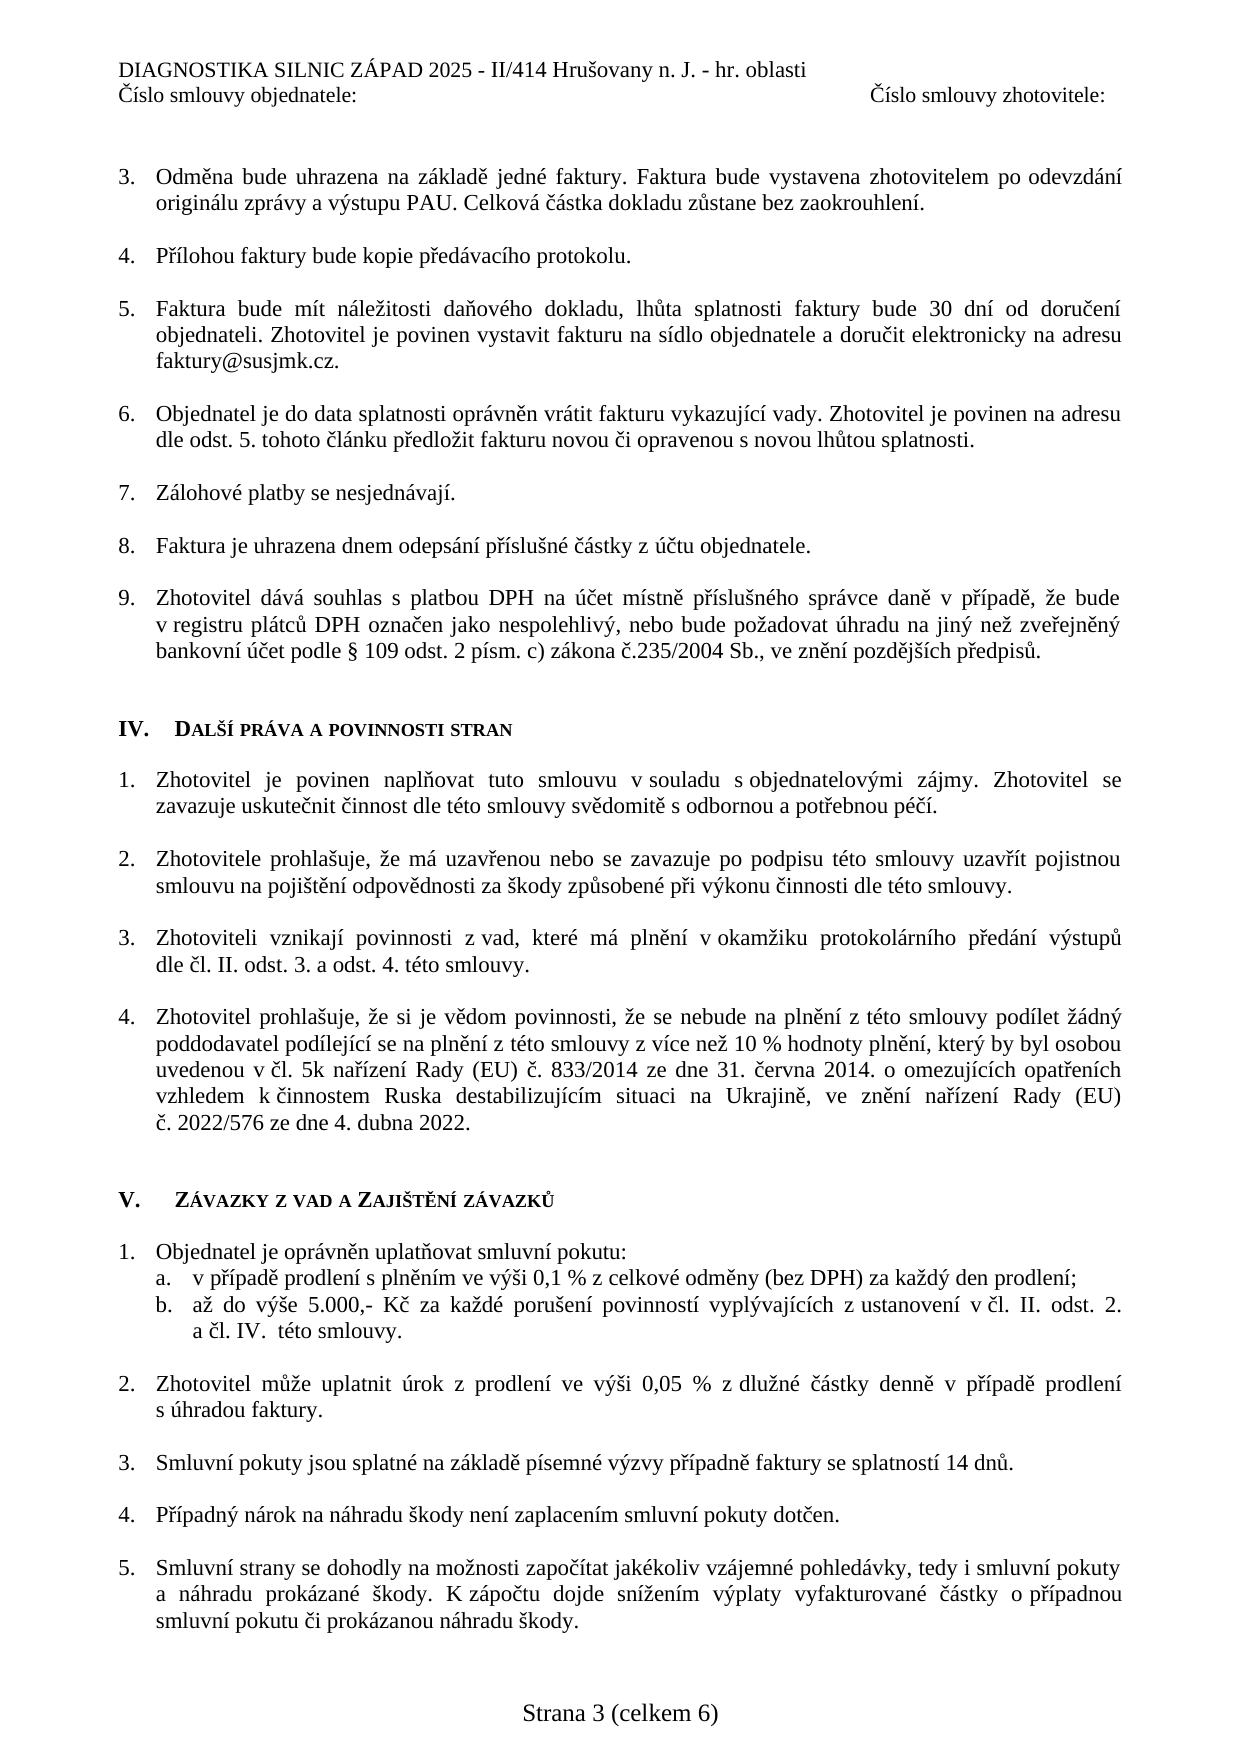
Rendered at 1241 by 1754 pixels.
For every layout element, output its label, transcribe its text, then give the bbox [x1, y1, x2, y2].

list Přílohou faktury bude kopie předávacího protokolu. [118, 242, 1122, 268]
list Faktura bude mít náležitosti daňového dokladu, lhůta splatnosti faktury bude 30 dní od doručení objednateli. Zhotovitel je povinen vystavit fakturu na sídlo objednatele a doručit elektronicky na adresu faktury@susjmk.cz. [118, 294, 1122, 374]
list Zhotoviteli vznikají povinnosti z vad, které má plnění v okamžiku protokolárního předání výstupů dle čl. II. odst. 3. a odst. 4. této smlouvy. [118, 924, 1122, 977]
list Odměna bude uhrazena na základě jedné faktury. Faktura bude vystavena zhotovitelem po odevzdání originálu zprávy a výstupu PAU. Celková částka dokladu zůstane bez zaokrouhlení. [118, 163, 1122, 216]
list Zhotovitel prohlašuje, že si je vědom povinnosti, že se nebude na plnění z této smlouvy podílet žádný poddodavatel podílející se na plnění z této smlouvy z více než 10 % hodnoty plnění, který by byl osobou uvedenou v čl. 5k nařízení Rady (EU) č. 833/2014 ze dne 31. června 2014. o omezujících opatřeních vzhledem k činnostem Ruska destabilizujícím situaci na Ukrajině, ve znění nařízení Rady (EU) č. 2022/576 ze dne 4. dubna 2022. [118, 1003, 1122, 1135]
list Zhotovitel může uplatnit úrok z prodlení ve výši 0,05 % z dlužné částky denně v případě prodlení s úhradou faktury. [118, 1370, 1122, 1422]
list v případě prodlení s plněním ve výši 0,1 % z celkové odměny (bez DPH) za každý den prodlení; [155, 1264, 1122, 1291]
list Objednatel je oprávněn uplatňovat smluvní pokutu: [118, 1238, 1122, 1264]
list Závazky z vad a Zajištění závazků [118, 1187, 1122, 1213]
list Objednatel je do data splatnosti oprávněn vrátit fakturu vykazující vady. Zhotovitel je povinen na adresu dle odst. 5. tohoto článku předložit fakturu novou či opravenou s novou lhůtou splatnosti. [118, 400, 1122, 453]
list Další práva a povinnosti stran [118, 715, 1122, 741]
list Případný nárok na náhradu škody není zaplacením smluvní pokuty dotčen. [118, 1501, 1122, 1528]
list až do výše 5.000,- Kč za každé porušení povinností vyplývajících z ustanovení v čl. II. odst. 2. a čl. IV. této smlouvy. [155, 1291, 1122, 1343]
list Smluvní strany se dohodly na možnosti započítat jakékoliv vzájemné pohledávky, tedy i smluvní pokuty a náhradu prokázané škody. K zápočtu dojde snížením výplaty vyfakturované částky o případnou smluvní pokutu či prokázanou náhradu škody. [118, 1554, 1122, 1633]
list Zhotovitel dává souhlas s platbou DPH na účet místně příslušného správce daně v případě, že bude v registru plátců DPH označen jako nespolehlivý, nebo bude požadovat úhradu na jiný než zveřejněný bankovní účet podle § 109 odst. 2 písm. c) zákona č.235/2004 Sb., ve znění pozdějších předpisů. [118, 584, 1122, 663]
list Zhotovitele prohlašuje, že má uzavřenou nebo se zavazuje po podpisu této smlouvy uzavřít pojistnou smlouvu na pojištění odpovědnosti za škody způsobené při výkonu činnosti dle této smlouvy. [118, 845, 1122, 898]
list Zálohové platby se nesjednávají. [118, 479, 1122, 505]
list Smluvní pokuty jsou splatné na základě písemné výzvy případně faktury se splatností 14 dnů. [118, 1449, 1122, 1475]
list Zhotovitel je povinen naplňovat tuto smlouvu v souladu s objednatelovými zájmy. Zhotovitel se zavazuje uskutečnit činnost dle této smlouvy svědomitě s odbornou a potřebnou péčí. [118, 766, 1122, 819]
list Faktura je uhrazena dnem odepsání příslušné částky z účtu objednatele. [118, 532, 1122, 558]
